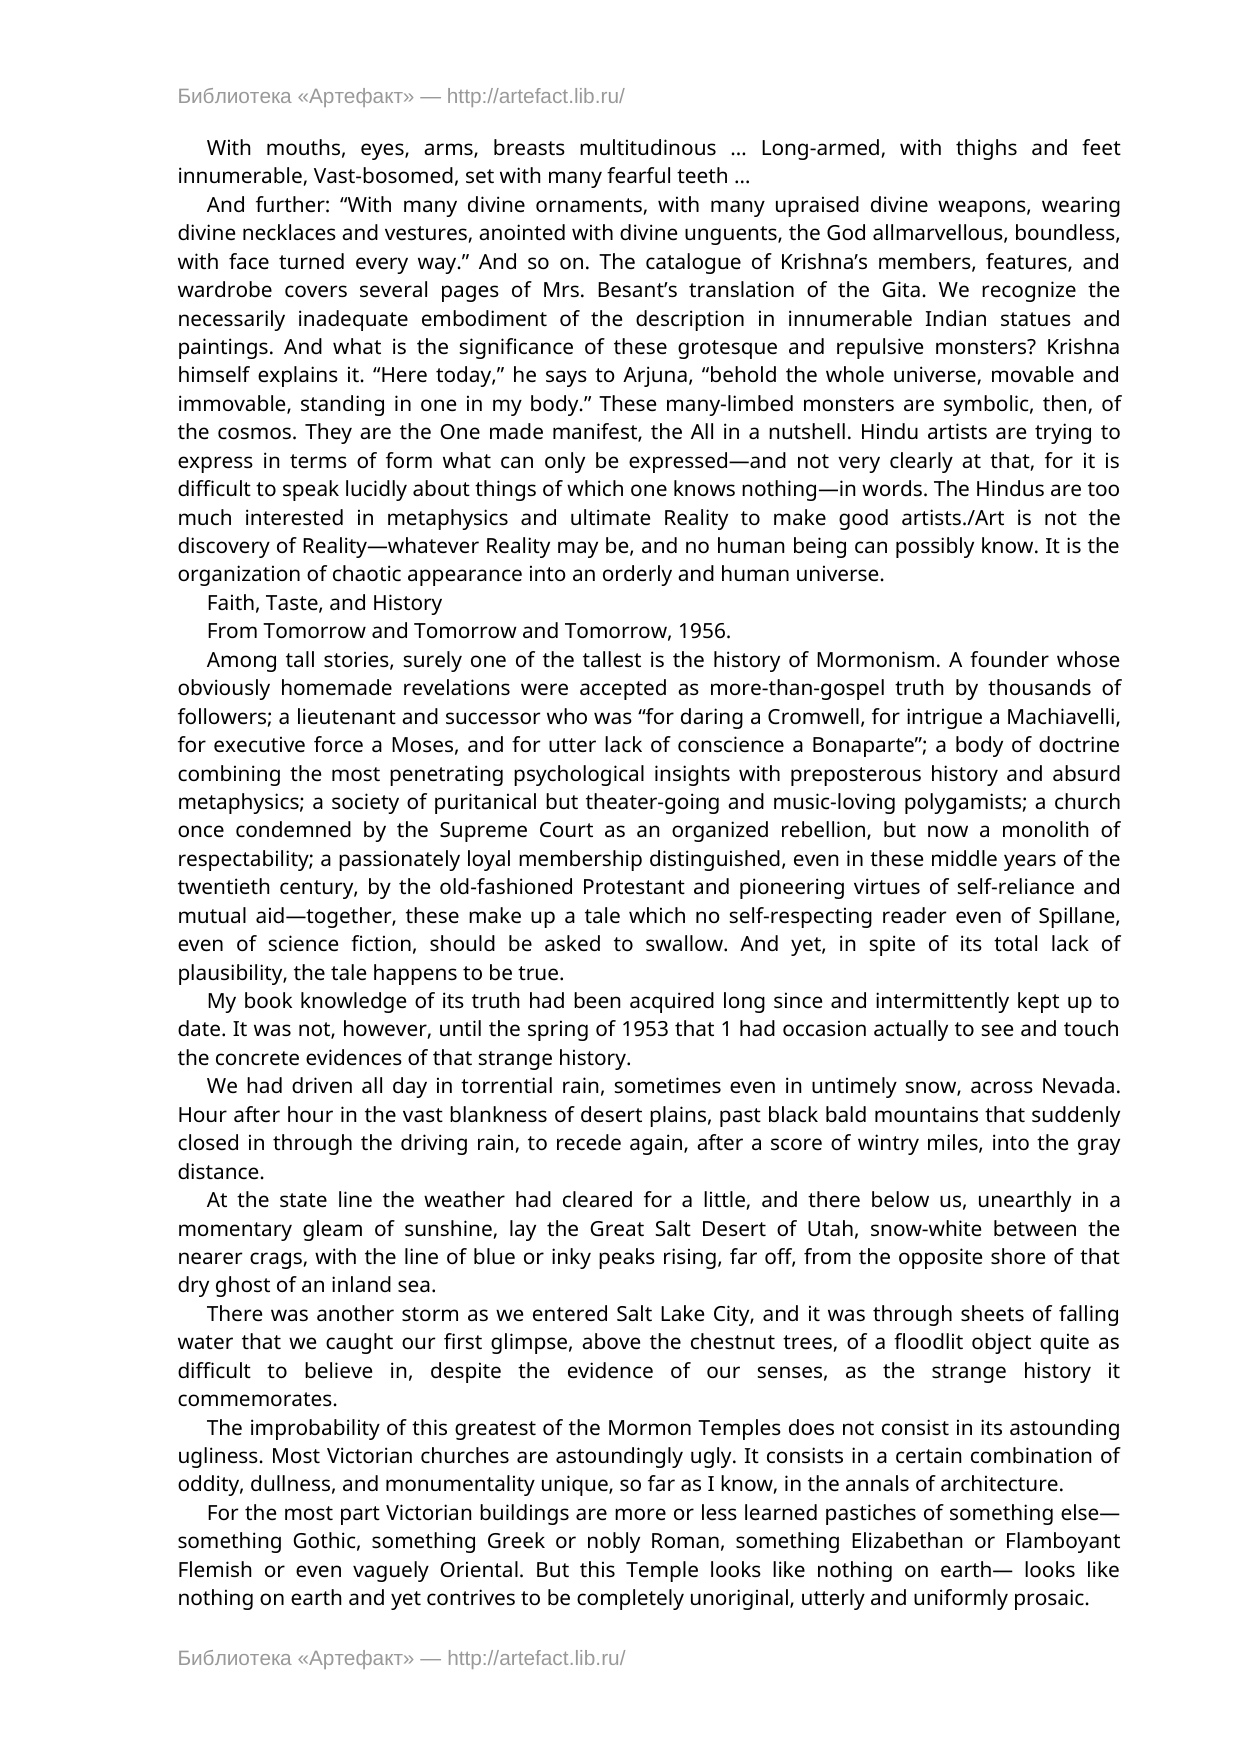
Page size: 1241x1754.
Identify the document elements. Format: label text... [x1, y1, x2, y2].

text At the state line the weather had cleared for a little, and there below us, unearthly in a momentary gleam of sunshine, lay the Great Salt Desert of Utah, snow-white between the nearer crags, with the line of blue or inky peaks rising, far off, from the opposite shore of that dry ghost of an inland sea. [177, 1185, 1122, 1299]
text There was another storm as we entered Salt Lake City, and it was through sheets of falling water that we caught our first glimpse, above the chestnut trees, of a floodlit object quite as difficult to believe in, despite the evidence of our senses, as the strange history it commemorates. [177, 1299, 1122, 1413]
text Faith, Taste, and History [177, 588, 1122, 616]
text The improbability of this greatest of the Mormon Temples does not consist in its astounding ugliness. Most Victorian churches are astoundingly ugly. It consists in a certain combination of oddity, dullness, and monumentality unique, so far as I know, in the annals of architecture. [177, 1413, 1122, 1498]
text With mouths, eyes, arms, breasts multitudinous … Long-armed, with thighs and feet innumerable, Vast-bosomed, set with many fearful teeth … [177, 133, 1122, 190]
text From Tomorrow and Tomorrow and Tomorrow, 1956. [177, 616, 1122, 645]
text And further: “With many divine ornaments, with many upraised divine weapons, wearing divine necklaces and vestures, anointed with divine unguents, the God allmarvellous, boundless, with face turned every way.” And so on. The catalogue of Krishna’s members, features, and wardrobe covers several pages of Mrs. Besant’s translation of the Gita. We recognize the necessarily inadequate embodiment of the description in innumerable Indian statues and paintings. And what is the significance of these grotesque and repulsive monsters? Krishna himself explains it. “Here today,” he says to Arjuna, “behold the whole universe, movable and immovable, standing in one in my body.” These many-limbed monsters are symbolic, then, of the cosmos. They are the One made manifest, the All in a nutshell. Hindu artists are trying to express in terms of form what can only be expressed—and not very clearly at that, for it is difficult to speak lucidly about things of which one knows nothing—in words. The Hindus are too much interested in metaphysics and ultimate Reality to make good artists./Art is not the discovery of Reality—whatever Reality may be, and no human being can possibly know. It is the organization of chaotic appearance into an orderly and human universe. [177, 190, 1122, 588]
text My book knowledge of its truth had been acquired long since and intermittently kept up to date. It was not, however, until the spring of 1953 that 1 had occasion actually to see and touch the concrete evidences of that strange history. [177, 986, 1122, 1071]
text For the most part Victorian buildings are more or less learned pastiches of something else—something Gothic, something Greek or nobly Roman, something Elizabethan or Flamboyant Flemish or even vaguely Oriental. But this Temple looks like nothing on earth— looks like nothing on earth and yet contrives to be completely unoriginal, utterly and uniformly prosaic. [177, 1498, 1122, 1612]
text Among tall stories, surely one of the tallest is the history of Mormonism. A founder whose obviously homemade revelations were accepted as more-than-gospel truth by thousands of followers; a lieutenant and successor who was “for daring a Cromwell, for intrigue a Machiavelli, for executive force a Moses, and for utter lack of conscience a Bonaparte”; a body of doctrine combining the most penetrating psychological insights with preposterous history and absurd metaphysics; a society of puritanical but theater-going and music-loving polygamists; a church once condemned by the Supreme Court as an organized rebellion, but now a monolith of respectability; a passionately loyal membership distinguished, even in these middle years of the twentieth century, by the old-fashioned Protestant and pioneering virtues of self-reliance and mutual aid—together, these make up a tale which no self-respecting reader even of Spillane, even of science fiction, should be asked to swallow. And yet, in spite of its total lack of plausibility, the tale happens to be true. [177, 645, 1122, 986]
text We had driven all day in torrential rain, sometimes even in untimely snow, across Nevada. Hour after hour in the vast blankness of desert plains, past black bald mountains that suddenly closed in through the driving rain, to recede again, after a score of wintry miles, into the gray distance. [177, 1071, 1122, 1185]
